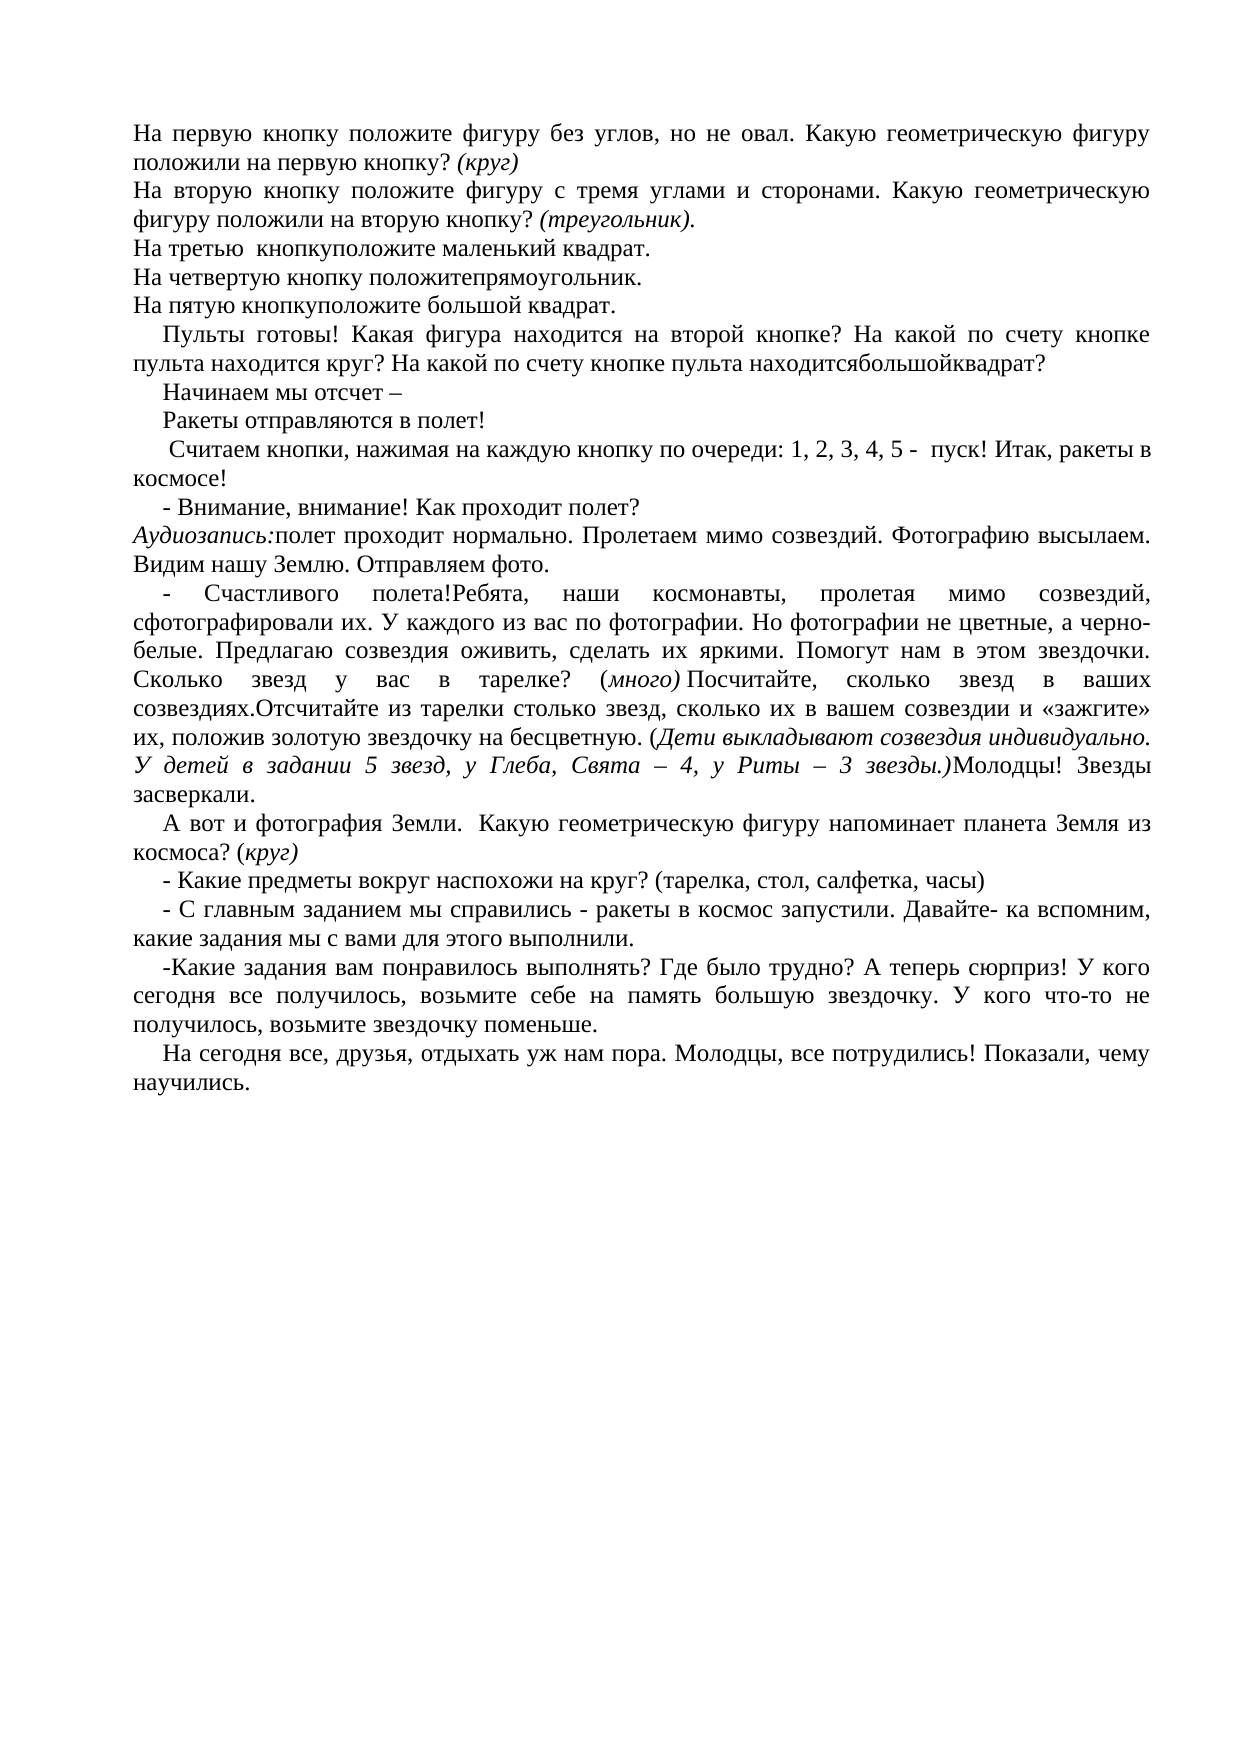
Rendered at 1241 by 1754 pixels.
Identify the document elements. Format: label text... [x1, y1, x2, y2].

text На вторую кнопку положите фигуру с тремя углами и сторонами. Какую геометрическую фигуру положили на вторую кнопку? (треугольник). [133, 176, 1152, 233]
text На четвертую кнопку положитепрямоугольник. [133, 262, 1152, 291]
text Начинаем мы отсчет – [133, 377, 1152, 406]
text На третью кнопкуположите маленький квадрат. [133, 233, 1152, 262]
text А вот и фотография Земли. Какую геометрическую фигуру напоминает планета Земля из космоса? (круг) [133, 808, 1152, 866]
text -Какие задания вам понравилось выполнять? Где было трудно? А теперь сюрприз! У кого сегодня все получилось, возьмите себе на память большую звездочку. У кого что-то не получилось, возьмите звездочку поменьше. [133, 952, 1152, 1038]
text - Внимание, внимание! Как проходит полет? [133, 492, 1152, 521]
text - Счастливого полета!Ребята, наши космонавты, пролетая мимо созвездий, сфотографировали их. У каждого из вас по фотографии. Но фотографии не цветные, а черно-белые. Предлагаю созвездия оживить, сделать их яркими. Помогут нам в этом звездочки. Сколько звезд у вас в тарелке? (много) Посчитайте, сколько звезд в ваших созвездиях.Отсчитайте из тарелки столько звезд, сколько их в вашем созвездии и «зажгите» их, положив золотую звездочку на бесцветную. (Дети выкладывают созвездия индивидуально. У детей в задании 5 звезд, у Глеба, Свята – 4, у Риты – 3 звезды.)Молодцы! Звезды засверкали. [133, 578, 1152, 808]
text На первую кнопку положите фигуру без углов, но не овал. Какую геометрическую фигуру положили на первую кнопку? (круг) [133, 118, 1152, 176]
text - С главным заданием мы справились - ракеты в космос запустили. Давайте- ка вспомним, какие задания мы с вами для этого выполнили. [133, 894, 1152, 952]
text Считаем кнопки, нажимая на каждую кнопку по очереди: 1, 2, 3, 4, 5 - пуск! Итак, ракеты в космосе! [133, 434, 1152, 492]
text На пятую кнопкуположите большой квадрат. [133, 291, 1152, 319]
text Ракеты отправляются в полет! [133, 406, 1152, 434]
text Аудиозапись:полет проходит нормально. Пролетаем мимо созвездий. Фотографию высылаем. Видим нашу Землю. Отправляем фото. [133, 521, 1152, 578]
text Пульты готовы! Какая фигура находится на второй кнопке? На какой по счету кнопке пульта находится круг? На какой по счету кнопке пульта находитсябольшойквадрат? [133, 319, 1152, 377]
text На сегодня все, друзья, отдыхать уж нам пора. Молодцы, все потрудились! Показали, чему научились. [133, 1038, 1152, 1096]
text - Какие предметы вокруг наспохожи на круг? (тарелка, стол, салфетка, часы) [133, 866, 1152, 894]
